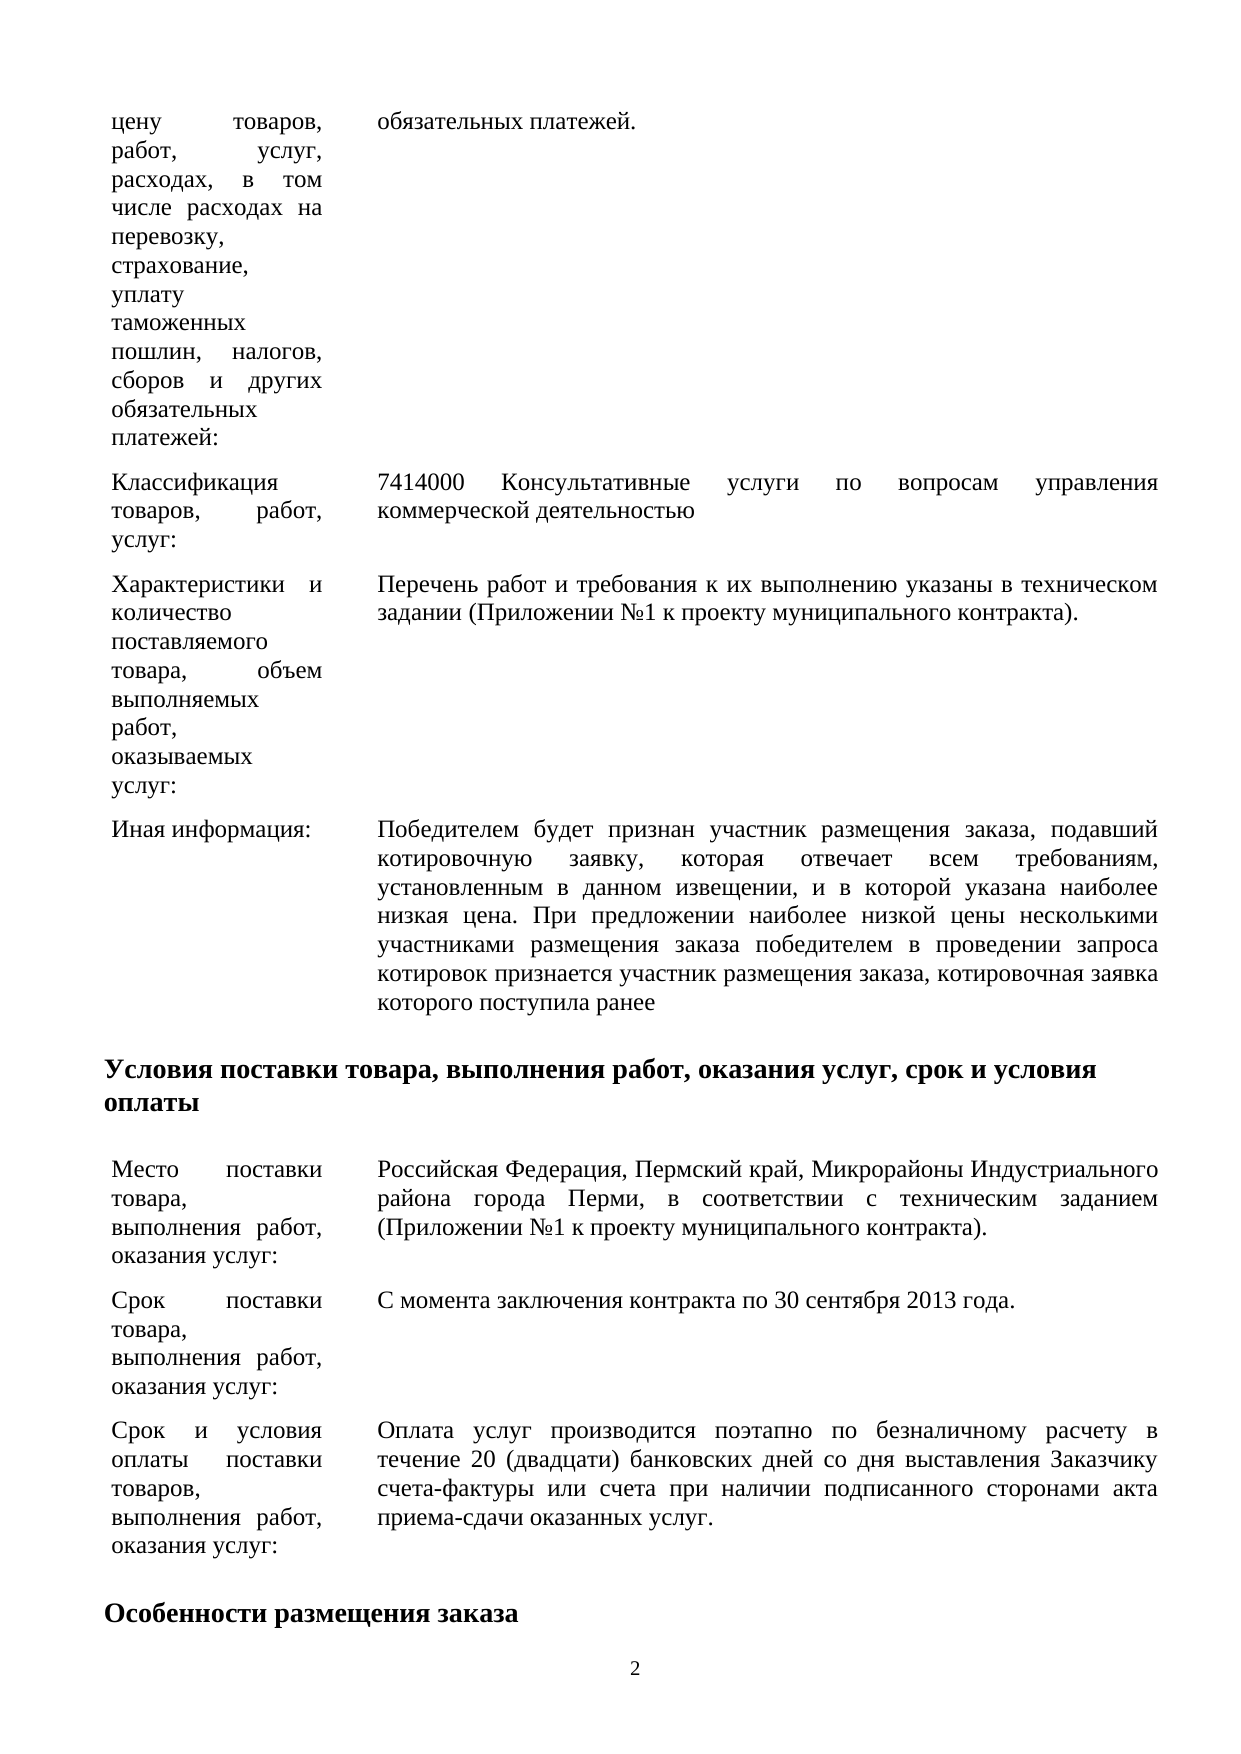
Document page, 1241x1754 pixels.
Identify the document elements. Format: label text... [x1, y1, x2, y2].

table_cell Оплата услуг производится поэтапно по безналичному расчету в течение 20 (двадцати) банковских дней со дня выставления Заказчику счета-фактуры или счета при наличии подписанного сторонами акта приема-сдачи оказанных услуг. [369, 1408, 1167, 1567]
table_cell Срок поставки товара, выполнения работ, оказания услуг: [104, 1277, 369, 1408]
table_cell 7414000 Консультативные услуги по вопросам управления коммерческой деятельностью [369, 459, 1167, 561]
table_header Место поставки товара, выполнения работ, оказания услуг: [104, 1147, 369, 1277]
table_header Российская Федерация, Пермский край, Микрорайоны Индустриального района города Перми, в соответствии с техническим заданием (Приложении №1 к проекту муниципального контракта). [369, 1147, 1167, 1277]
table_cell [104, 99, 369, 459]
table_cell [369, 99, 1167, 459]
table_cell Характеристики и количество поставляемого товара, объем выполняемых работ, оказываемых услуг: [104, 561, 369, 807]
table_cell Иная информация: [104, 807, 369, 1023]
table_cell Классификация товаров, работ, услуг: [104, 459, 369, 561]
text Особенности размещения заказа [103, 1596, 1167, 1629]
text Условия поставки товара, выполнения работ, оказания услуг, срок и условия оплаты [103, 1053, 1167, 1117]
table_cell Победителем будет признан участник размещения заказа, подавший котировочную заявку, которая отвечает всем требованиям, установленным в данном извещении, и в которой указана наиболее низкая цена. При предложении наиболее низкой цены несколькими участниками размещения заказа победителем в проведении запроса котировок признается участник размещения заказа, котировочная заявка которого поступила ранее [369, 807, 1167, 1023]
table_cell С момента заключения контракта по 30 сентября 2013 года. [369, 1277, 1167, 1408]
table_cell Срок и условия оплаты поставки товаров, выполнения работ, оказания услуг: [104, 1408, 369, 1567]
table_cell Перечень работ и требования к их выполнению указаны в техническом задании (Приложении №1 к проекту муниципального контракта). [369, 561, 1167, 807]
